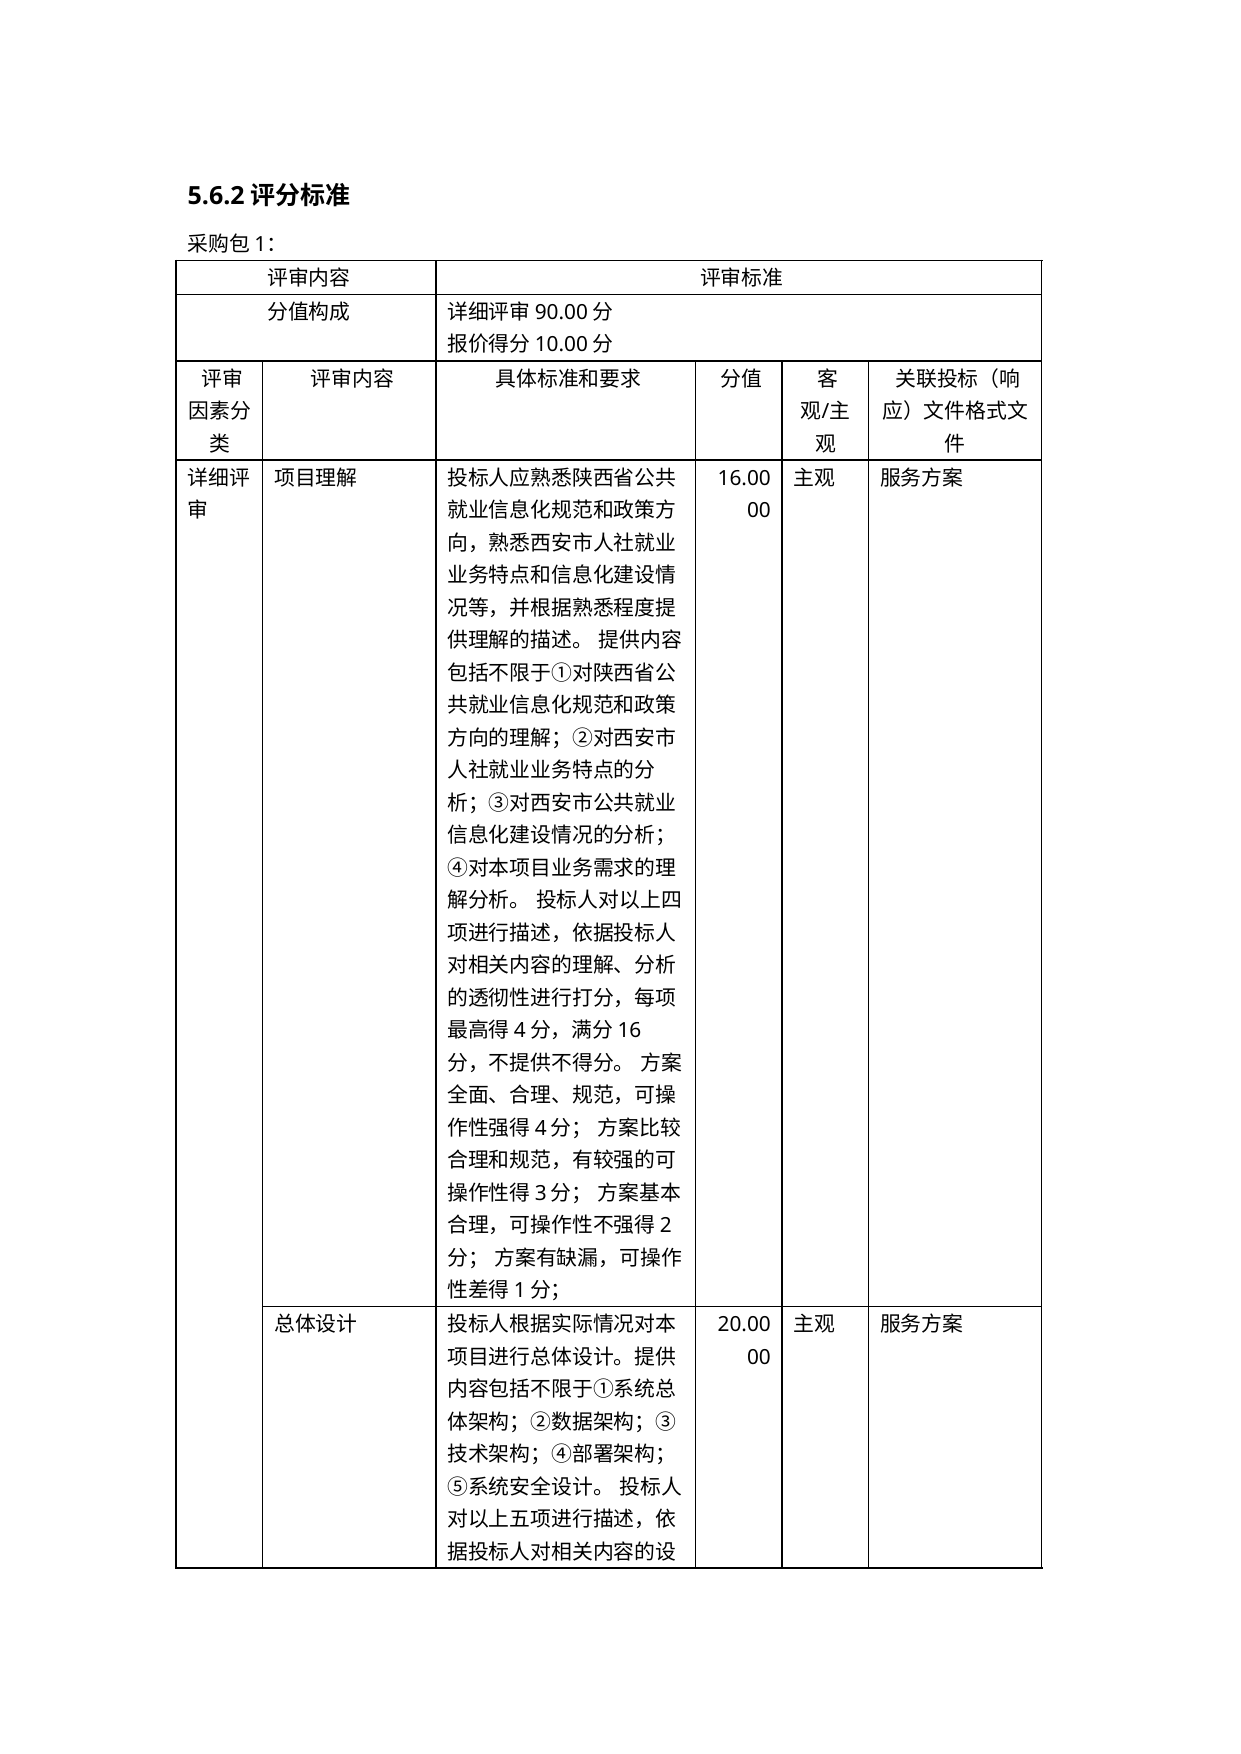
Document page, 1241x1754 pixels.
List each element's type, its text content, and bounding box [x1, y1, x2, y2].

text 采购包1： [187, 227, 1053, 259]
table_cell 详细评审90.00分 报价得分10.00分 [437, 295, 1041, 360]
table_cell 服务方案 [869, 461, 1041, 1306]
table_header 评审标准 [437, 261, 1041, 293]
table_cell 分值 [696, 362, 781, 459]
table_cell 具体标准和要求 [437, 362, 695, 459]
table_cell 20.0000 [696, 1307, 781, 1567]
table_cell 总体设计 [263, 1307, 435, 1567]
table_header 评审内容 [177, 261, 435, 293]
table_cell 客观/主观 [783, 362, 868, 459]
table_cell 服务方案 [869, 1307, 1041, 1567]
table_cell 16.0000 [696, 461, 781, 1306]
table_cell 项目理解 [263, 461, 435, 1306]
table_cell 主观 [783, 461, 868, 1306]
table_cell 关联投标（响应）文件格式文件 [869, 362, 1041, 459]
text 5.6.2评分标准 [187, 162, 1053, 227]
table_cell 分值构成 [177, 295, 435, 360]
table_cell 评审内容 [263, 362, 435, 459]
table_cell 详细评审 [177, 461, 262, 1567]
table_cell 主观 [783, 1307, 868, 1567]
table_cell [437, 1307, 695, 1567]
table_cell 评审因素分类 [177, 362, 262, 459]
table_cell 投标人应熟悉陕西省公共就业信息化规范和政策方向，熟悉西安市人社就业业务特点和信息化建设情况等，并根据熟悉程度提供理解的描述。 提供内容包括不限于①对陕西省公共就业信息化规范和政策方向的理解；②对西安市人社就业业务特点的分析；③对西安市公共就业信息化建设情况的分析；④对本项目业务需求的理解分析。 投标人对以上四项进行描述，依据投标人对相关内容的理解、分析的透彻性进行打分，每项最高得4分，满分16分，不提供不得分。 方案全面、合理、规范，可操作性强得4分； 方案比较合理和规范，有较强的可操作性得3分； 方案基本合理，可操作性不强得2分； 方案有缺漏，可操作性差得1分； [437, 461, 695, 1306]
